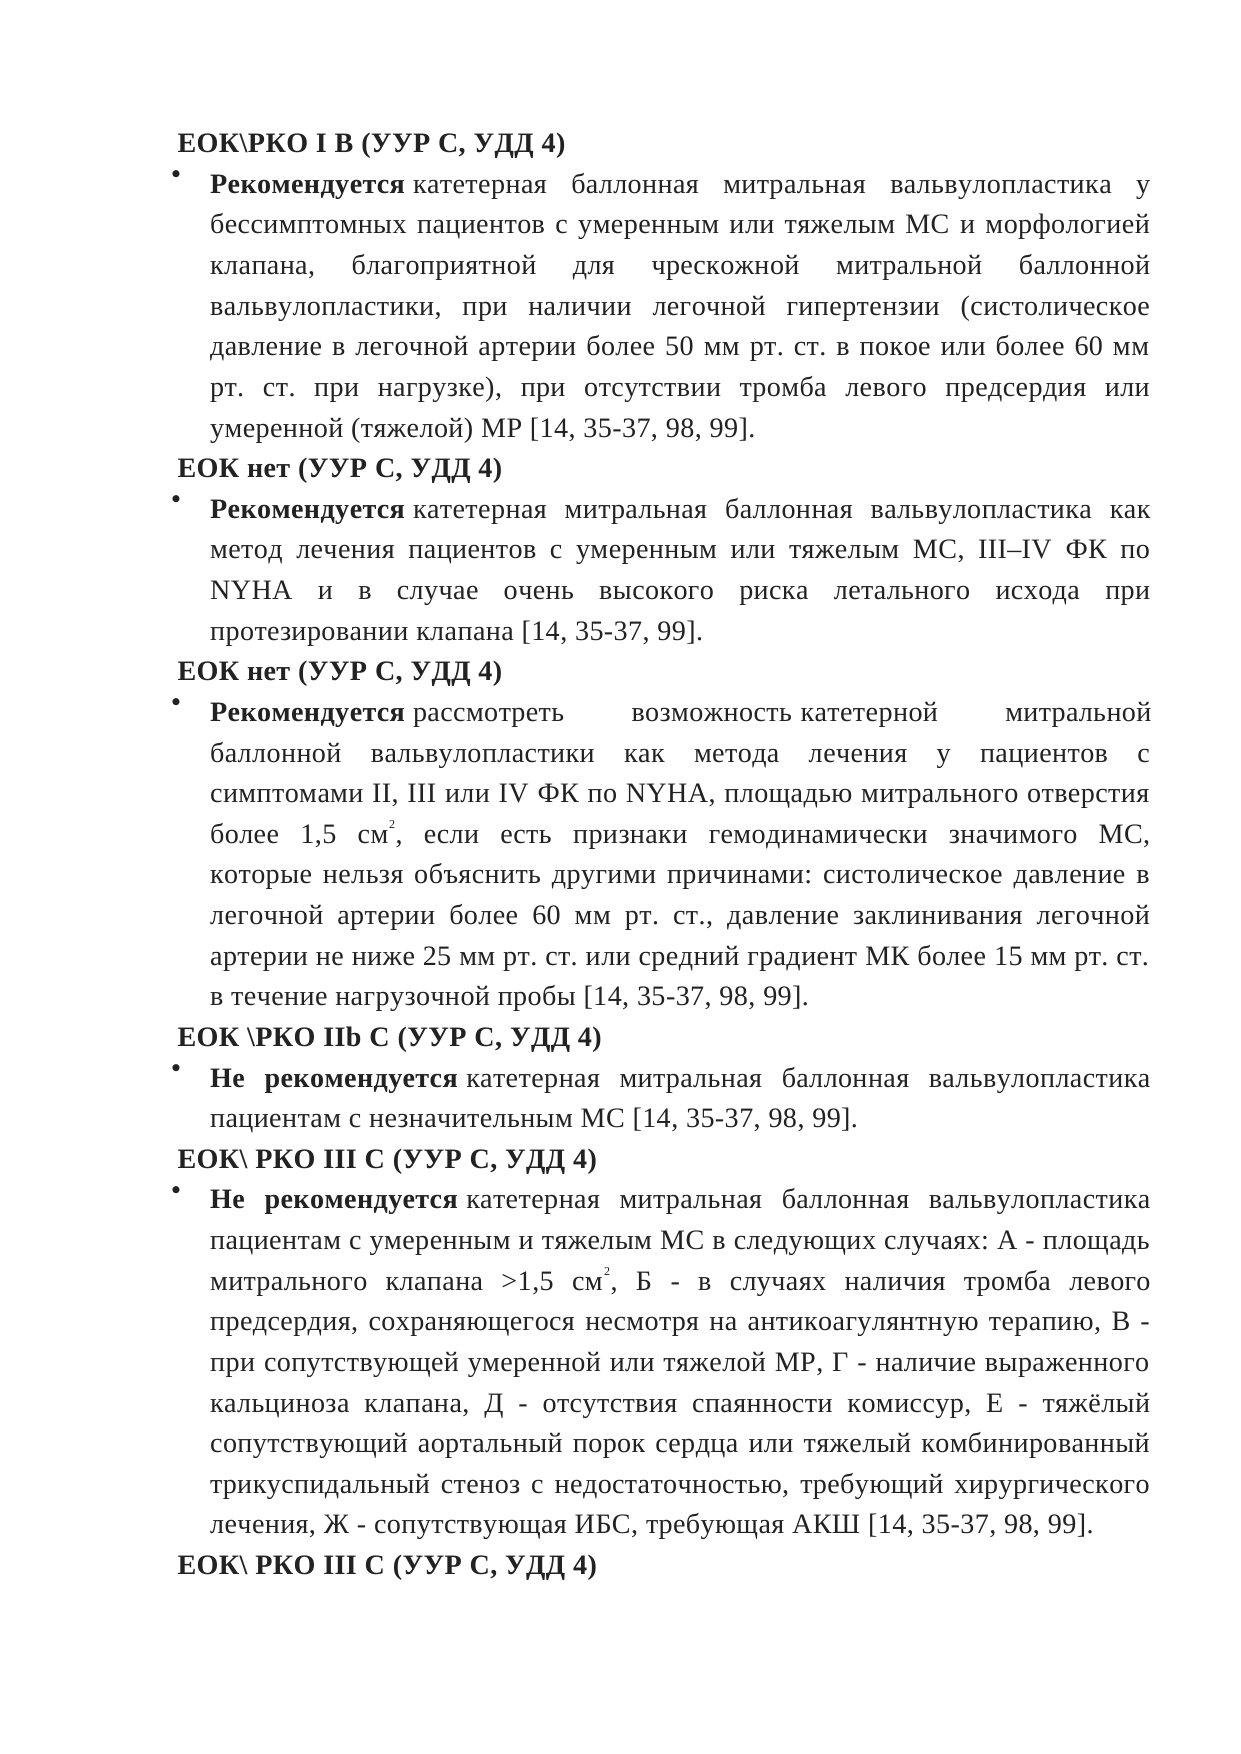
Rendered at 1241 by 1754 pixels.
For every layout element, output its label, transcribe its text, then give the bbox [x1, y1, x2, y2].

list Рекомендуется катетерная баллонная митральная вальвулопластика у бессимптомных пациентов с умеренным или тяжелым МС и морфологией клапана, благоприятной для чрескожной митральной баллонной вальвулопластики, при наличии легочной гипертензии (систолическое давление в легочной артерии более 50 мм рт. ст. в покое или более 60 мм рт. ст. при нагрузке), при отсутствии тромба левого предсердия или умеренной (тяжелой) МР [14, 35-37, 98, 99]. [172, 159, 1152, 443]
list Рекомендуется катетерная митральная баллонная вальвулопластика как метод лечения пациентов с умеренным или тяжелым МС, III–IV ФК по NYHA и в случае очень высокого риска летального исхода при протезировании клапана [14, 35-37, 99]. [172, 484, 1152, 646]
list Не рекомендуется катетерная митральная баллонная вальвулопластика пациентам с умеренным и тяжелым МС в следующих случаях: А - площадь митрального клапана >1,5 см2, Б - в случаях наличия тромба левого предсердия, сохраняющегося несмотря на антикоагулянтную терапию, В - при сопутствующей умеренной или тяжелой МР, Г - наличие выраженного кальциноза клапана, Д - отсутствия спаянности комиссур, Е - тяжёлый сопутствующий аортальный порок сердца или тяжелый комбинированный трикуспидальный стеноз с недостаточностью, требующий хирургического лечения, Ж - сопутствующая ИБС, требующая АКШ [14, 35-37, 98, 99]. [172, 1174, 1152, 1540]
text ЕОК нет (УУР С, УДД 4) [177, 646, 1152, 687]
text ЕОК\ РКО III C (УУР С, УДД 4) [177, 1134, 1152, 1174]
text ЕОК \РКО IIb C (УУР C, УДД 4) [177, 1012, 1152, 1052]
text ЕОК\ РКО III C (УУР С, УДД 4) [177, 1540, 1152, 1581]
text ЕОК\РКО I В (УУР С, УДД 4) [177, 118, 1152, 159]
text ЕОК нет (УУР С, УДД 4) [177, 443, 1152, 484]
list Рекомендуется рассмотреть возможность катетерной митральной баллонной вальвулопластики как метода лечения у пациентов с симптомами II, III или IV ФК по NYHA, площадью митрального отверстия более 1,5 см2, если есть признаки гемодинамически значимого МС, которые нельзя объяснить другими причинами: систолическое давление в легочной артерии более 60 мм рт. ст., давление заклинивания легочной артерии не ниже 25 мм рт. ст. или средний градиент МК более 15 мм рт. ст. в течение нагрузочной пробы [14, 35-37, 98, 99]. [172, 687, 1152, 1012]
list Не рекомендуется катетерная митральная баллонная вальвулопластика пациентам с незначительным МС [14, 35-37, 98, 99]. [172, 1052, 1152, 1134]
